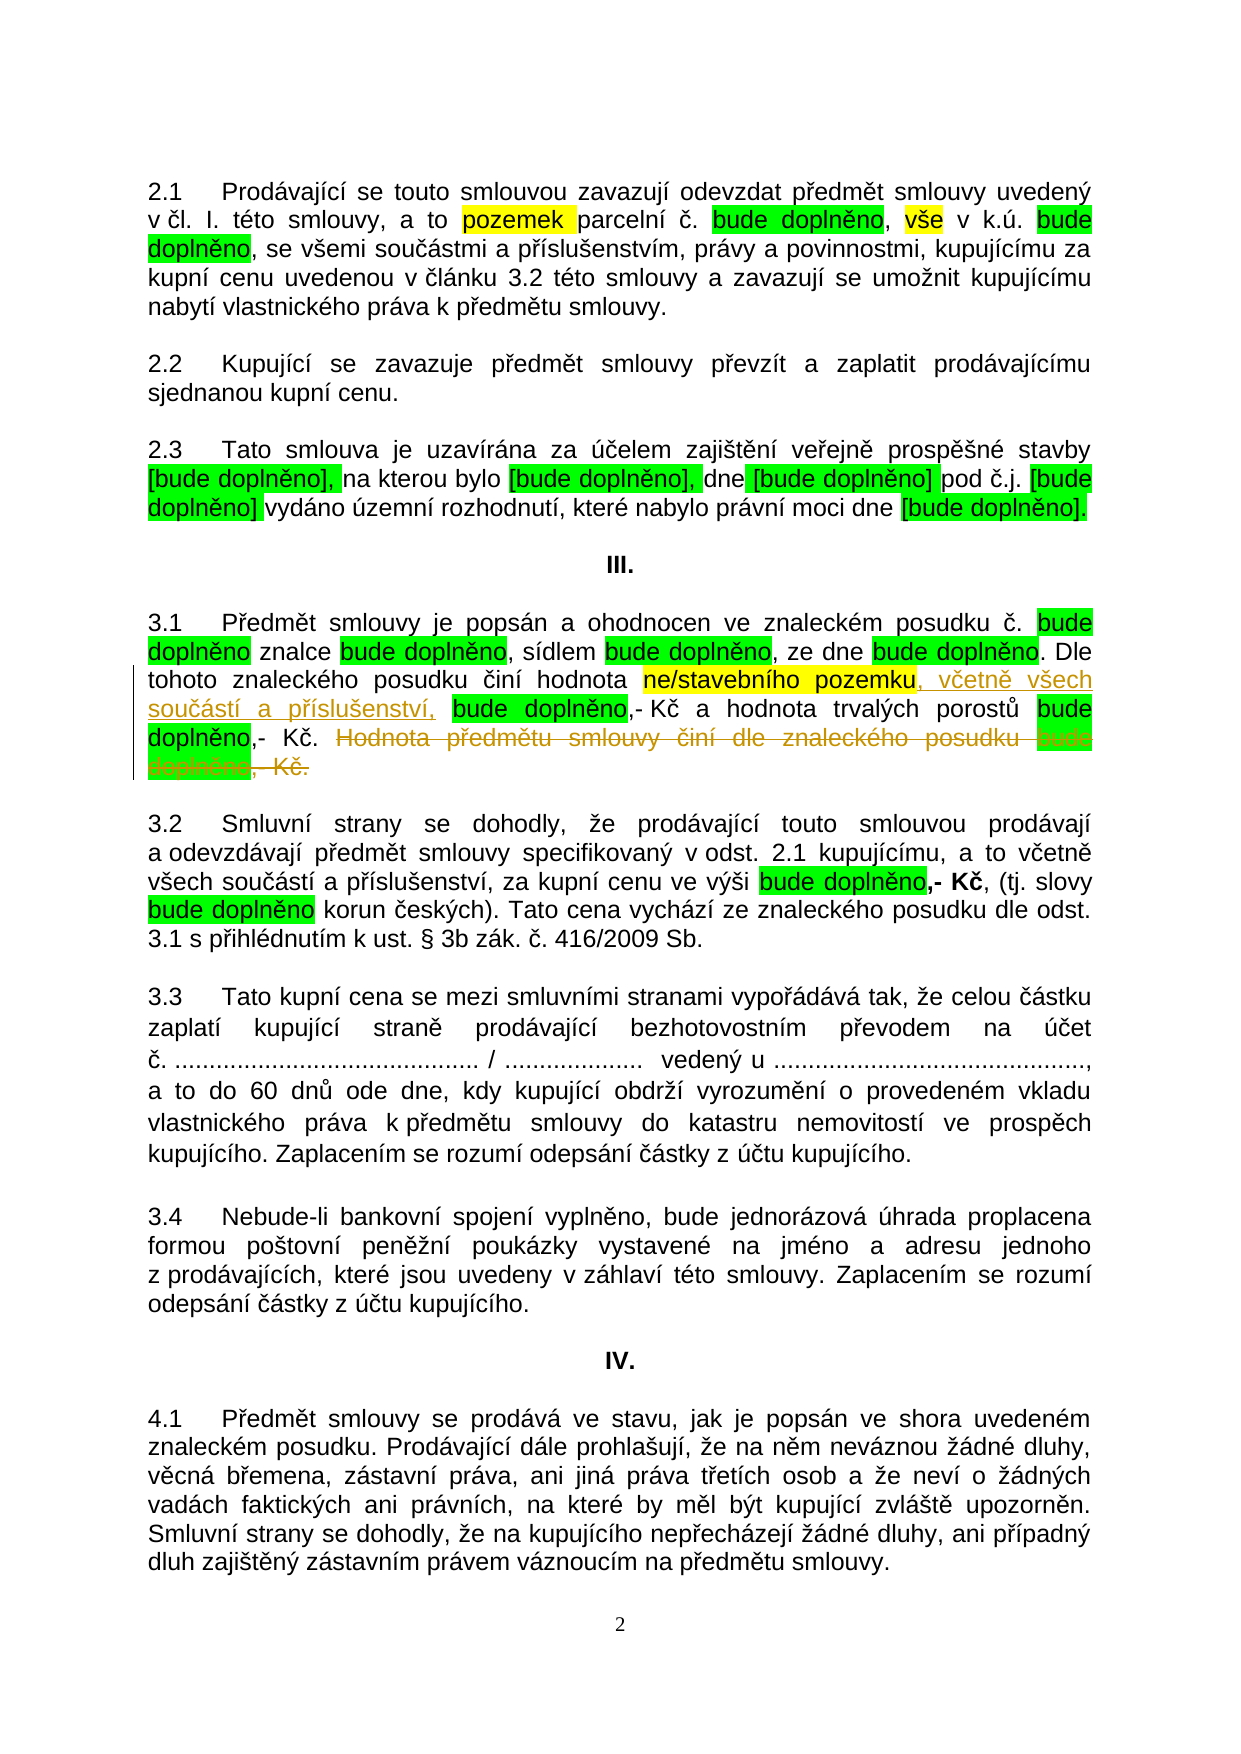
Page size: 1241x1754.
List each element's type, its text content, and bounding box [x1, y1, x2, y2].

text 3.4 Nebude-li bankovní spojení vyplněno, bude jednorázová úhrada proplacena formou poštovní peněžní poukázky vystavené na jméno a adresu jednoho z prodávajících, které jsou uvedeny v záhlaví této smlouvy. Zaplacením se rozumí odepsání částky z účtu kupujícího. [148, 1202, 1092, 1317]
text 3.1 Předmět smlouvy je popsán a ohodnocen ve znaleckém posudku č. bude doplněno znalce bude doplněno, sídlem bude doplněno, ze dne bude doplněno. Dle tohoto znaleckého posudku činí hodnota ne/stavebního pozemku bude doplněno,- Kč a hodnota trvalých porostů bude doplněno,- Kč. [148, 608, 1092, 780]
text 2.3 Tato smlouva je uzavírána za účelem zajištění veřejně prospěšné stavby [bude doplněno], na kterou bylo [bude doplněno], dne [bude doplněno] pod č.j. [bude doplněno] vydáno územní rozhodnutí, které nabylo právní moci dne [bude doplněno]. [148, 435, 1092, 521]
text 2.2 Kupující se zavazuje předmět smlouvy převzít a zaplatit prodávajícímu sjednanou kupní cenu. [148, 349, 1092, 406]
text 3.2 Smluvní strany se dohodly, že prodávající touto smlouvou prodávají a odevzdávají předmět smlouvy specifikovaný v odst. 2.1 kupujícímu, a to včetně všech součástí a příslušenství, za kupní cenu ve výši bude doplněno,- Kč, (tj. slovy bude doplněno korun českých). Tato cena vychází ze znaleckého posudku dle odst. 3.1 s přihlédnutím k ust. § 3b zák. č. 416/2009 Sb. [148, 809, 1092, 953]
text IV. [148, 1346, 1092, 1375]
text 4.1 Předmět smlouvy se prodává ve stavu, jak je popsán ve shora uvedeném znaleckém posudku. Prodávající dále prohlašují, že na něm neváznou žádné dluhy, věcná břemena, zástavní práva, ani jiná práva třetích osob a že neví o žádných vadách faktických ani právních, na které by měl být kupující zvláště upozorněn. Smluvní strany se dohodly, že na kupujícího nepřecházejí žádné dluhy, ani případný dluh zajištěný zástavním právem váznoucím na předmětu smlouvy. [148, 1404, 1092, 1576]
text 3.3 Tato kupní cena se mezi smluvními stranami vypořádává tak, že celou částku zaplatí kupující straně prodávající bezhotovostním převodem na účet č. ............................................ / .................... vedený u ............................................., a to do 60 dnů ode dne, kdy kupující obdrží vyrozumění o provedeném vkladu vlastnického práva k předmětu smlouvy do katastru nemovitostí ve prospěch kupujícího. Zaplacením se rozumí odepsání částky z účtu kupujícího. [148, 981, 1092, 1168]
text 2.1 Prodávající se touto smlouvou zavazují odevzdat předmět smlouvy uvedený v čl. I. této smlouvy, a to pozemek parcelní č. bude doplněno, vše v k.ú. bude doplněno, se všemi součástmi a příslušenstvím, právy a povinnostmi, kupujícímu za kupní cenu uvedenou v článku 3.2 této smlouvy a zavazují se umožnit kupujícímu nabytí vlastnického práva k předmětu smlouvy. [148, 176, 1092, 320]
text III. [148, 550, 1092, 579]
